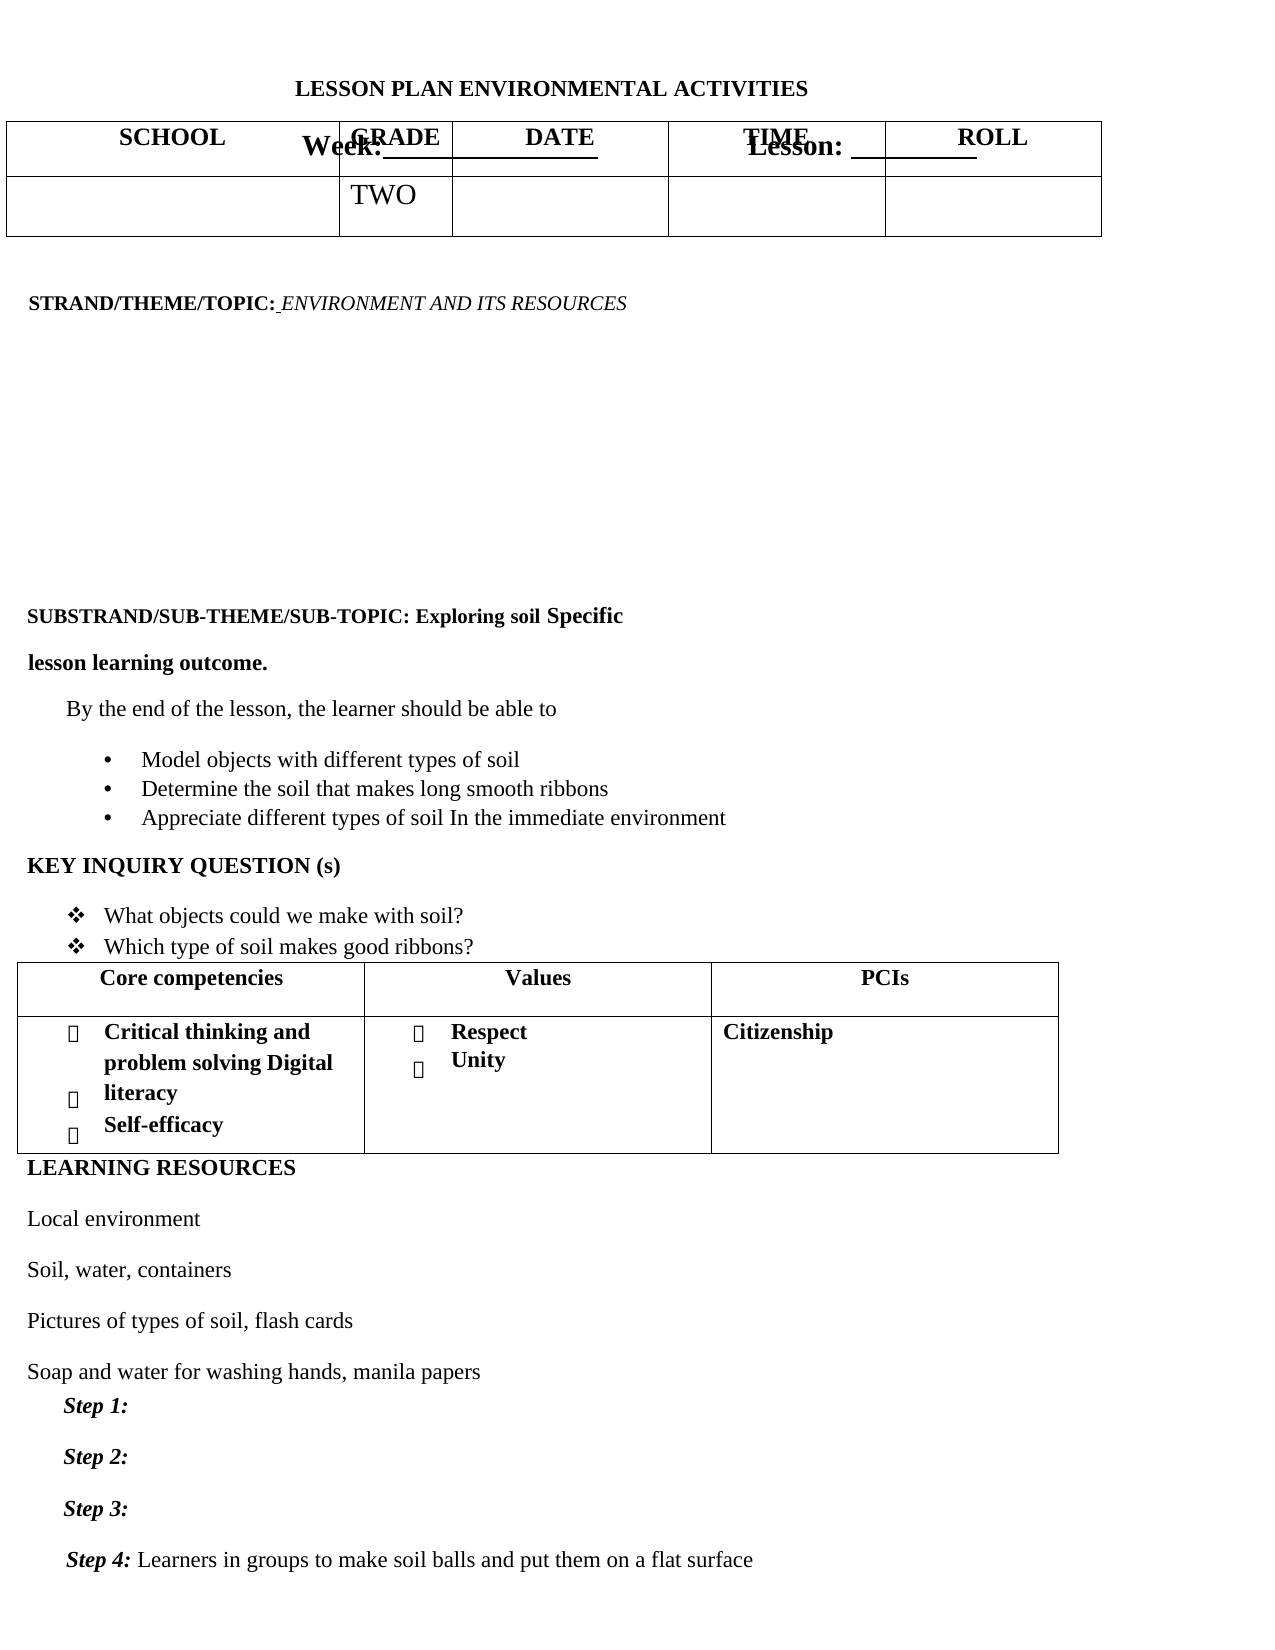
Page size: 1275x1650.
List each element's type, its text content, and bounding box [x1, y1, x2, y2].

list Appreciate different types of soil In the immediate environment [103, 804, 1086, 830]
list Which type of soil makes good ribbons? [66, 933, 1086, 959]
text Pictures of types of soil, flash cards [27, 1307, 1086, 1333]
text Soil, water, containers [27, 1256, 1086, 1282]
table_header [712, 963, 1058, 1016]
text Local environment [27, 1204, 1086, 1231]
text SUBSTRAND/SUB-THEME/SUB-TOPIC: Exploring soil Specific lesson learning outcome. [27, 602, 623, 675]
list Determine the soil that makes long smooth ribbons [103, 775, 1086, 801]
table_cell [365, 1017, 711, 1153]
text KEY INQUIRY QUESTION (s) [27, 852, 1086, 878]
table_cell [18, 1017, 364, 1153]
list What objects could we make with soil? [66, 902, 1086, 929]
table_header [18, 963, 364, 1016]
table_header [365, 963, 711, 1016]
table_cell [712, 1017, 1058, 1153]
text By the end of the lesson, the learner should be able to [66, 694, 1086, 721]
list Model objects with different types of soil [103, 746, 1086, 772]
text LEARNING RESOURCES [27, 1154, 1086, 1180]
text Soap and water for washing hands, manila papers [27, 1358, 1086, 1384]
